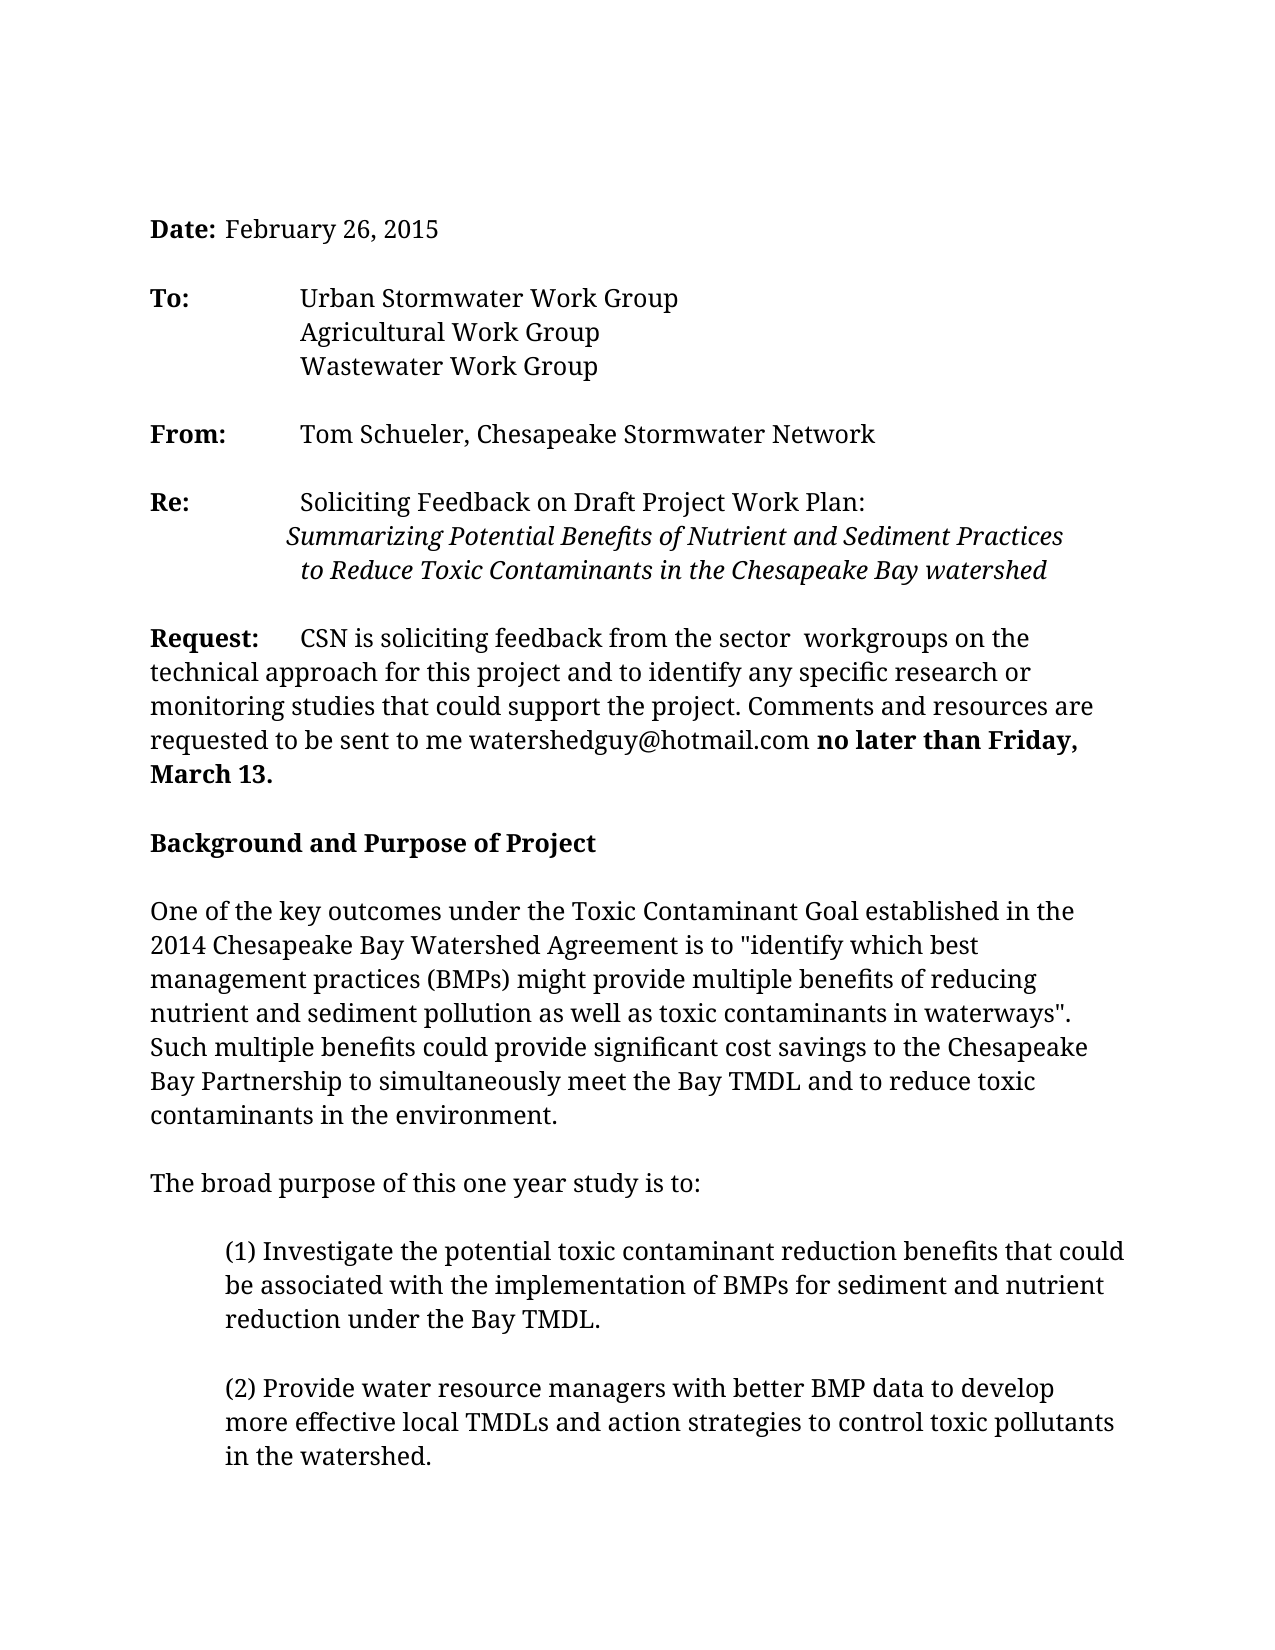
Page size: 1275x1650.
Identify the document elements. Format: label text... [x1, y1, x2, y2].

text (2) Provide water resource managers with better BMP data to develop more effective local TMDLs and action strategies to control toxic pollutants in the watershed. [225, 1370, 1125, 1472]
text Agricultural Work Group [150, 314, 1125, 348]
text Request: CSN is soliciting feedback from the sector workgroups on the technical approach for this project and to identify any specific research or monitoring studies that could support the project. Comments and resources are requested to be sent to me watershedguy@hotmail.com no later than Friday, March 13. [150, 621, 1125, 791]
text One of the key outcomes under the Toxic Contaminant Goal established in the 2014 Chesapeake Bay Watershed Agreement is to "identify which best management practices (BMPs) might provide multiple benefits of reducing nutrient and sediment pollution as well as toxic contaminants in waterways". Such multiple benefits could provide significant cost savings to the Chesapeake Bay Partnership to simultaneously meet the Bay TMDL and to reduce toxic contaminants in the environment. [150, 893, 1125, 1132]
text Summarizing Potential Benefits of Nutrient and Sediment Practices [150, 519, 1125, 553]
text Re: Soliciting Feedback on Draft Project Work Plan: [150, 484, 1125, 519]
text Wastewater Work Group [150, 348, 1125, 382]
text to Reduce Toxic Contaminants in the Chesapeake Bay watershed [150, 553, 1125, 587]
text (1) Investigate the potential toxic contaminant reduction benefits that could be associated with the implementation of BMPs for sediment and nutrient reduction under the Bay TMDL. [225, 1234, 1125, 1336]
text To: Urban Stormwater Work Group [150, 280, 1125, 314]
text The broad purpose of this one year study is to: [150, 1166, 1125, 1200]
text Date: February 26, 2015 [150, 212, 1125, 246]
text From: Tom Schueler, Chesapeake Stormwater Network [150, 416, 1125, 451]
text Background and Purpose of Project [150, 825, 1125, 859]
